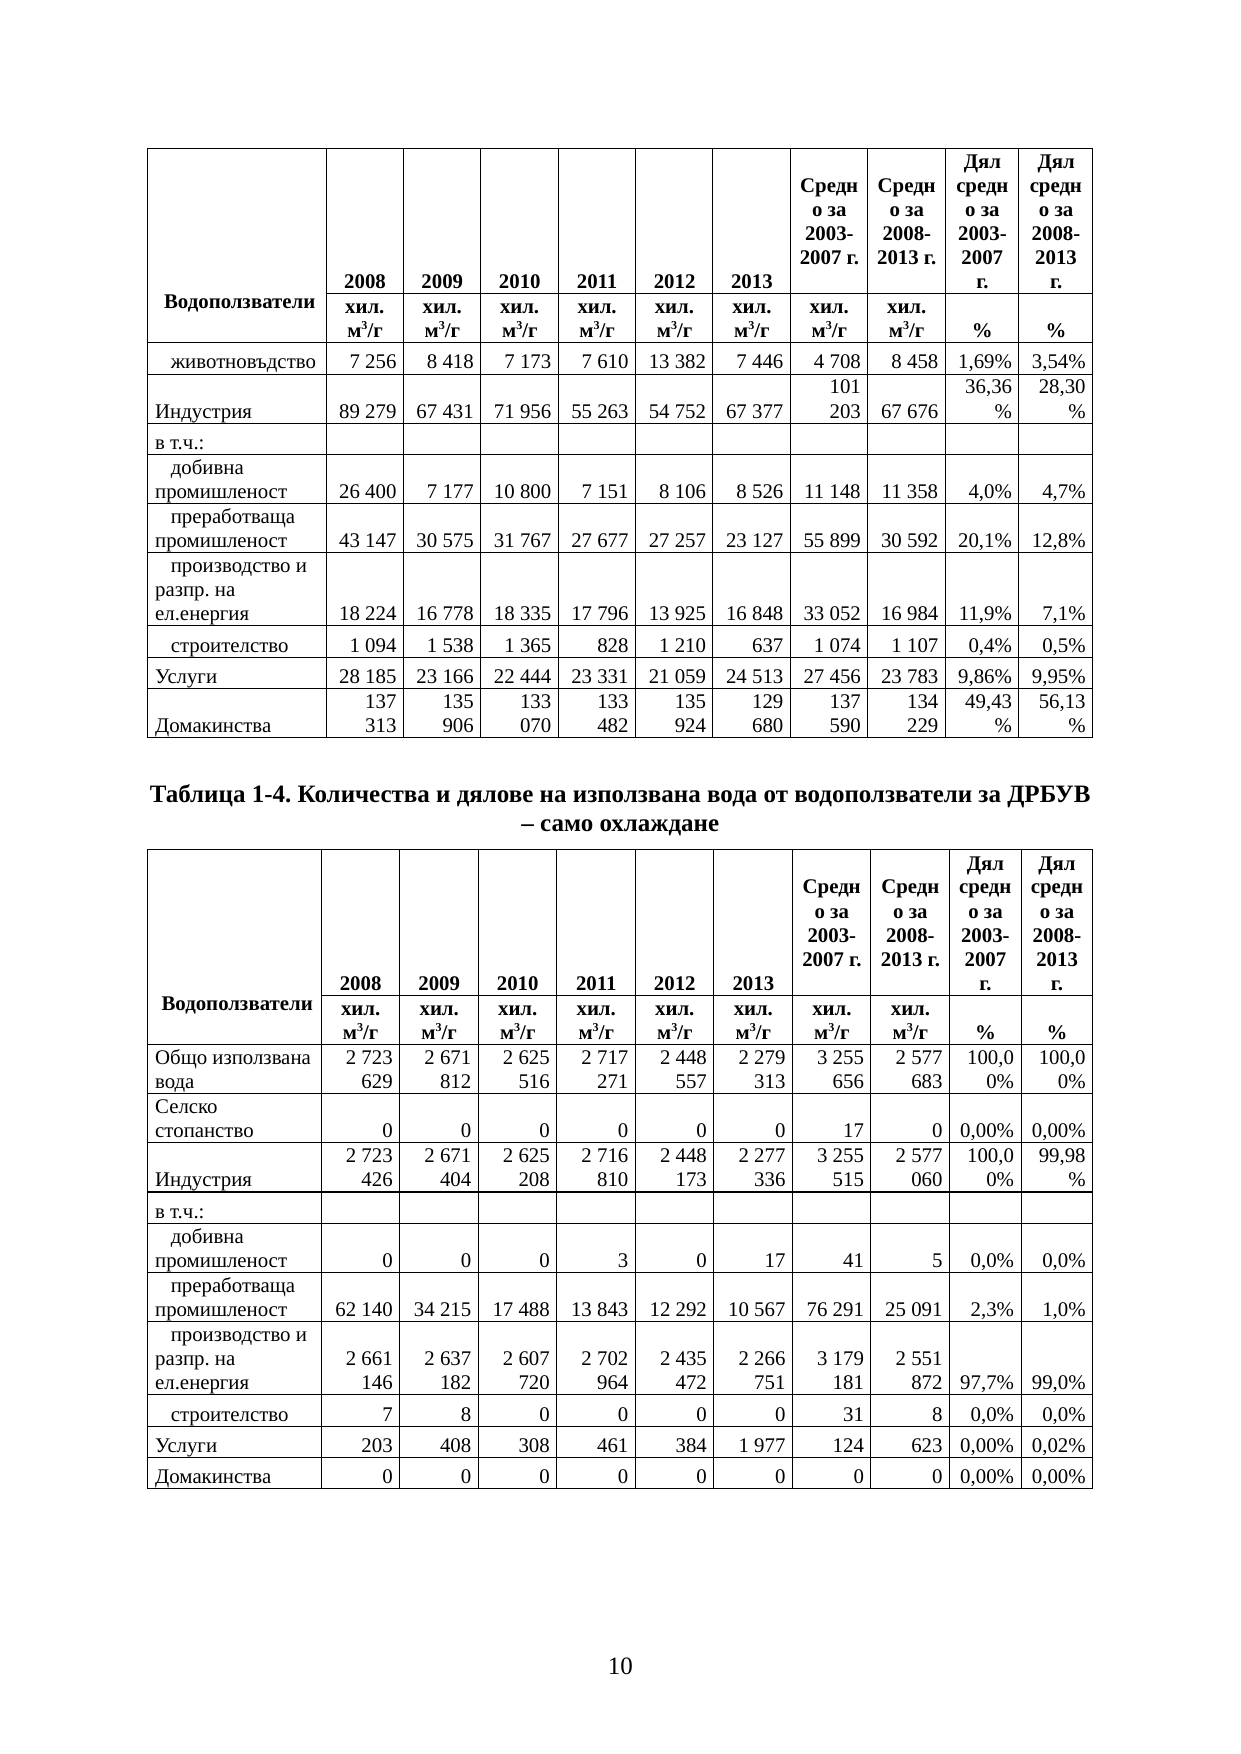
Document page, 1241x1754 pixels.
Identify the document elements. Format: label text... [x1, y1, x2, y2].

table_cell 2 577 683 [871, 1045, 949, 1093]
table_cell 97,7% [950, 1322, 1021, 1394]
table_cell % [1022, 996, 1092, 1044]
table_cell 11,9% [946, 553, 1018, 625]
table_cell 623 [871, 1427, 949, 1457]
table_cell 0 [636, 1458, 713, 1488]
table_cell 11 148 [791, 455, 867, 503]
table_cell 0 [793, 1458, 870, 1488]
table_cell 0 [479, 1395, 556, 1426]
table_cell 0 [636, 1224, 713, 1272]
table_cell 16 778 [404, 553, 480, 625]
table_cell 23 127 [713, 504, 790, 552]
table_cell преработваща промишленост [148, 1273, 321, 1321]
table_cell 8 418 [404, 343, 480, 373]
table_cell 0 [479, 1458, 556, 1488]
table_cell [1019, 424, 1092, 454]
table_cell 3 [557, 1224, 635, 1272]
table_cell строителство [148, 626, 326, 657]
table_cell 28 185 [327, 658, 403, 688]
table_header Водоползватели [148, 850, 321, 1044]
table_cell 0,0% [1022, 1395, 1092, 1426]
table_cell 0 [400, 1094, 478, 1142]
table_cell хил.м3/г [713, 294, 790, 342]
table_cell 2 279 313 [714, 1045, 792, 1093]
table_cell 7 256 [327, 343, 403, 373]
table_cell % [1019, 294, 1092, 342]
table_cell 7 173 [481, 343, 558, 373]
table_header Дял средно за 2003-2007 г. [950, 850, 1021, 995]
table_cell [404, 424, 480, 454]
table_cell 4,7% [1019, 455, 1092, 503]
table_cell 7 610 [559, 343, 635, 373]
table_cell хил.м3/г [322, 996, 399, 1044]
table_cell 137 313 [327, 689, 403, 737]
table_cell 133 070 [481, 689, 558, 737]
table_cell 21 059 [636, 658, 712, 688]
table_cell [327, 424, 403, 454]
table_cell 13 843 [557, 1273, 635, 1321]
table_cell 5 [871, 1224, 949, 1272]
table_cell 0 [557, 1458, 635, 1488]
table_cell 0 [557, 1395, 635, 1426]
table_header 2012 [636, 850, 713, 995]
table_cell 2 448 557 [636, 1045, 713, 1093]
table_cell 34 215 [400, 1273, 478, 1321]
table_cell 137 590 [791, 689, 867, 737]
table_cell хил.м3/г [479, 996, 556, 1044]
table_cell 135 906 [404, 689, 480, 737]
table_cell 0,00% [950, 1458, 1021, 1488]
table_cell хил.м3/г [557, 996, 635, 1044]
table_cell 89 279 [327, 375, 403, 423]
table_cell 8 [871, 1395, 949, 1426]
table_cell 129 680 [713, 689, 790, 737]
table_cell 99,0% [1022, 1322, 1092, 1394]
table_cell [559, 424, 635, 454]
table_cell 0,00% [950, 1094, 1021, 1142]
table_cell [479, 1193, 556, 1223]
table_cell 461 [557, 1427, 635, 1457]
table_header Дял средно за 2008-2013 г. [1019, 149, 1092, 293]
table_header 2013 [714, 850, 792, 995]
table_cell 308 [479, 1427, 556, 1457]
table_cell [871, 1193, 949, 1223]
table_cell 28,30% [1019, 375, 1092, 423]
table_cell Услуги [148, 658, 326, 688]
table_cell 16 984 [868, 553, 945, 625]
table_cell 0 [714, 1458, 792, 1488]
table_cell 99,98% [1022, 1143, 1092, 1191]
table_cell [714, 1193, 792, 1223]
table_cell 0 [322, 1224, 399, 1272]
table_header Дял средно за 2003-2007 г. [946, 149, 1018, 293]
table_cell хил.м3/г [636, 294, 712, 342]
table_header 2008 [322, 850, 399, 995]
table_cell производство и разпр. на ел.енергия [148, 1322, 321, 1394]
table_cell [1022, 1193, 1092, 1223]
table_header 2012 [636, 149, 712, 293]
table_cell 134 229 [868, 689, 945, 737]
table_cell 20,1% [946, 504, 1018, 552]
table_header Средно за 2003-2007 г. [791, 149, 867, 293]
table_cell хил.м3/г [636, 996, 713, 1044]
table_header 2010 [481, 149, 558, 293]
table_cell 3 255 656 [793, 1045, 870, 1093]
table_cell Индустрия [148, 375, 326, 423]
table_cell 8 106 [636, 455, 712, 503]
table_cell 2 702 964 [557, 1322, 635, 1394]
table_cell 2 435 472 [636, 1322, 713, 1394]
table_cell 4,0% [946, 455, 1018, 503]
table_cell 0,00% [1022, 1458, 1092, 1488]
table_header 2011 [559, 149, 635, 293]
table_cell [636, 1193, 713, 1223]
table_cell 0 [322, 1094, 399, 1142]
table_cell 12 292 [636, 1273, 713, 1321]
table_cell 0 [479, 1224, 556, 1272]
table_cell 16 848 [713, 553, 790, 625]
table_cell Услуги [148, 1427, 321, 1457]
table_cell 41 [793, 1224, 870, 1272]
table_cell хил.м3/г [481, 294, 558, 342]
table_cell [793, 1193, 870, 1223]
table_cell 0,0% [1022, 1224, 1092, 1272]
table_cell 3 179 181 [793, 1322, 870, 1394]
table_cell 8 [400, 1395, 478, 1426]
table_cell 0,4% [946, 626, 1018, 657]
table_cell хил.м3/г [327, 294, 403, 342]
table_cell 3 255 515 [793, 1143, 870, 1191]
table_cell 0 [400, 1458, 478, 1488]
table_cell 0,5% [1019, 626, 1092, 657]
table_cell 13 925 [636, 553, 712, 625]
table_cell хил.м3/г [404, 294, 480, 342]
table_cell 55 263 [559, 375, 635, 423]
table_cell хил.м3/г [793, 996, 870, 1044]
table_cell 0 [714, 1094, 792, 1142]
table_cell 7,1% [1019, 553, 1092, 625]
table_cell 133 482 [559, 689, 635, 737]
table_cell 0 [871, 1094, 949, 1142]
table_cell 100,00% [950, 1045, 1021, 1093]
table_header Дял средно за 2008-2013 г. [1022, 850, 1092, 995]
table_cell 1 538 [404, 626, 480, 657]
table_cell 56,13% [1019, 689, 1092, 737]
table_header Средно за 2008-2013 г. [871, 850, 949, 995]
table_cell 49,43% [946, 689, 1018, 737]
table_cell 0,02% [1022, 1427, 1092, 1457]
table_cell 4 708 [791, 343, 867, 373]
table_cell 1 210 [636, 626, 712, 657]
table_cell 0 [636, 1395, 713, 1426]
table_cell 203 [322, 1427, 399, 1457]
table_cell [946, 424, 1018, 454]
table_cell 71 956 [481, 375, 558, 423]
table_cell в т.ч.: [148, 1193, 321, 1223]
table_cell 408 [400, 1427, 478, 1457]
table_cell Индустрия [148, 1143, 321, 1191]
table_cell 43 147 [327, 504, 403, 552]
table_cell хил.м3/г [400, 996, 478, 1044]
table_cell 2 671 812 [400, 1045, 478, 1093]
table_cell 24 513 [713, 658, 790, 688]
table_cell 2 661 146 [322, 1322, 399, 1394]
table_cell 36,36% [946, 375, 1018, 423]
table_cell 30 592 [868, 504, 945, 552]
table_cell 0,0% [950, 1395, 1021, 1426]
table_cell хил.м3/г [871, 996, 949, 1044]
table_cell 1,0% [1022, 1273, 1092, 1321]
table_cell Домакинства [148, 689, 326, 737]
table_cell 7 [322, 1395, 399, 1426]
table_cell 1 365 [481, 626, 558, 657]
table_cell добивна промишленост [148, 455, 326, 503]
table_header Средно за 2003-2007 г. [793, 850, 870, 995]
table_cell 7 177 [404, 455, 480, 503]
table_cell 27 677 [559, 504, 635, 552]
table_cell 0 [871, 1458, 949, 1488]
table_cell [322, 1193, 399, 1223]
table_cell хил.м3/г [559, 294, 635, 342]
table_cell 67 377 [713, 375, 790, 423]
table_header Средно за 2008-2013 г. [868, 149, 945, 293]
table_cell 31 [793, 1395, 870, 1426]
table_cell [868, 424, 945, 454]
table_cell 2 717 271 [557, 1045, 635, 1093]
table_cell хил.м3/г [868, 294, 945, 342]
table_cell 11 358 [868, 455, 945, 503]
table_cell 30 575 [404, 504, 480, 552]
table_cell [950, 1193, 1021, 1223]
table_cell 2 637 182 [400, 1322, 478, 1394]
table_header 2009 [400, 850, 478, 995]
table_cell 2 723 426 [322, 1143, 399, 1191]
table_cell 33 052 [791, 553, 867, 625]
table_cell 10 567 [714, 1273, 792, 1321]
table_cell 2 551 872 [871, 1322, 949, 1394]
table_cell 2 625 208 [479, 1143, 556, 1191]
table_cell [713, 424, 790, 454]
table_cell 0 [714, 1395, 792, 1426]
table_cell 8 458 [868, 343, 945, 373]
table_cell 10 800 [481, 455, 558, 503]
table_cell 62 140 [322, 1273, 399, 1321]
table_cell 7 446 [713, 343, 790, 373]
table_header 2009 [404, 149, 480, 293]
table_header 2010 [479, 850, 556, 995]
table_cell животновъдство [148, 343, 326, 373]
text Таблица 1-4. Количества и дялове на използвана вода от водоползватели за ДРБУВ – само охлаждане [148, 779, 1093, 837]
table_cell Общо използвана вода [148, 1045, 321, 1093]
table_cell [557, 1193, 635, 1223]
table_cell 2 266 751 [714, 1322, 792, 1394]
table_cell 23 331 [559, 658, 635, 688]
table_cell 54 752 [636, 375, 712, 423]
table_header Водоползватели [148, 149, 326, 342]
table_cell 23 783 [868, 658, 945, 688]
table_cell 1 094 [327, 626, 403, 657]
table_cell 27 257 [636, 504, 712, 552]
table_cell 17 [714, 1224, 792, 1272]
table_cell 2 448 173 [636, 1143, 713, 1191]
table_cell производство и разпр. на ел.енергия [148, 553, 326, 625]
table_cell 55 899 [791, 504, 867, 552]
table_cell 27 456 [791, 658, 867, 688]
table_cell 135 924 [636, 689, 712, 737]
table_cell 637 [713, 626, 790, 657]
table_cell 13 382 [636, 343, 712, 373]
table_cell 22 444 [481, 658, 558, 688]
table_cell хил.м3/г [714, 996, 792, 1044]
table_cell 8 526 [713, 455, 790, 503]
table_cell 17 488 [479, 1273, 556, 1321]
table_header 2013 [713, 149, 790, 293]
table_cell 1 074 [791, 626, 867, 657]
table_cell добивна промишленост [148, 1224, 321, 1272]
table_cell 17 [793, 1094, 870, 1142]
table_cell 2 716 810 [557, 1143, 635, 1191]
table_cell 0 [400, 1224, 478, 1272]
table_cell 100,00% [1022, 1045, 1092, 1093]
table_cell 31 767 [481, 504, 558, 552]
table_cell % [950, 996, 1021, 1044]
table_cell 2 671 404 [400, 1143, 478, 1191]
table_cell 12,8% [1019, 504, 1092, 552]
table_cell 0,0% [950, 1224, 1021, 1272]
table_cell [481, 424, 558, 454]
table_cell 3,54% [1019, 343, 1092, 373]
table_cell преработваща промишленост [148, 504, 326, 552]
table_cell Селско стопанство [148, 1094, 321, 1142]
table_cell 2,3% [950, 1273, 1021, 1321]
table_cell 2 277 336 [714, 1143, 792, 1191]
table_cell 101 203 [791, 375, 867, 423]
table_cell 18 335 [481, 553, 558, 625]
table_cell 0,00% [1022, 1094, 1092, 1142]
table_cell 2 625 516 [479, 1045, 556, 1093]
table_cell 67 431 [404, 375, 480, 423]
table_cell 25 091 [871, 1273, 949, 1321]
table_cell 384 [636, 1427, 713, 1457]
table_cell 828 [559, 626, 635, 657]
table_cell строителство [148, 1395, 321, 1426]
table_cell хил.м3/г [791, 294, 867, 342]
table_cell 0 [479, 1094, 556, 1142]
table_cell [400, 1193, 478, 1223]
table_cell в т.ч.: [148, 424, 326, 454]
table_cell 26 400 [327, 455, 403, 503]
table_cell 18 224 [327, 553, 403, 625]
table_cell Домакинства [148, 1458, 321, 1488]
table_cell 0 [636, 1094, 713, 1142]
table_cell 100,00% [950, 1143, 1021, 1191]
table_cell 1,69% [946, 343, 1018, 373]
table_cell 9,86% [946, 658, 1018, 688]
table_cell 7 151 [559, 455, 635, 503]
table_cell 23 166 [404, 658, 480, 688]
table_cell 124 [793, 1427, 870, 1457]
table_cell [636, 424, 712, 454]
table_cell [791, 424, 867, 454]
table_cell 2 577 060 [871, 1143, 949, 1191]
table_cell 0 [322, 1458, 399, 1488]
table_cell 0 [557, 1094, 635, 1142]
table_header 2008 [327, 149, 403, 293]
table_header 2011 [557, 850, 635, 995]
table_cell 76 291 [793, 1273, 870, 1321]
table_cell 0,00% [950, 1427, 1021, 1457]
table_cell 1 977 [714, 1427, 792, 1457]
table_cell 17 796 [559, 553, 635, 625]
table_cell 9,95% [1019, 658, 1092, 688]
table_cell % [946, 294, 1018, 342]
table_cell 2 723 629 [322, 1045, 399, 1093]
table_cell 2 607 720 [479, 1322, 556, 1394]
table_cell 1 107 [868, 626, 945, 657]
table_cell 67 676 [868, 375, 945, 423]
